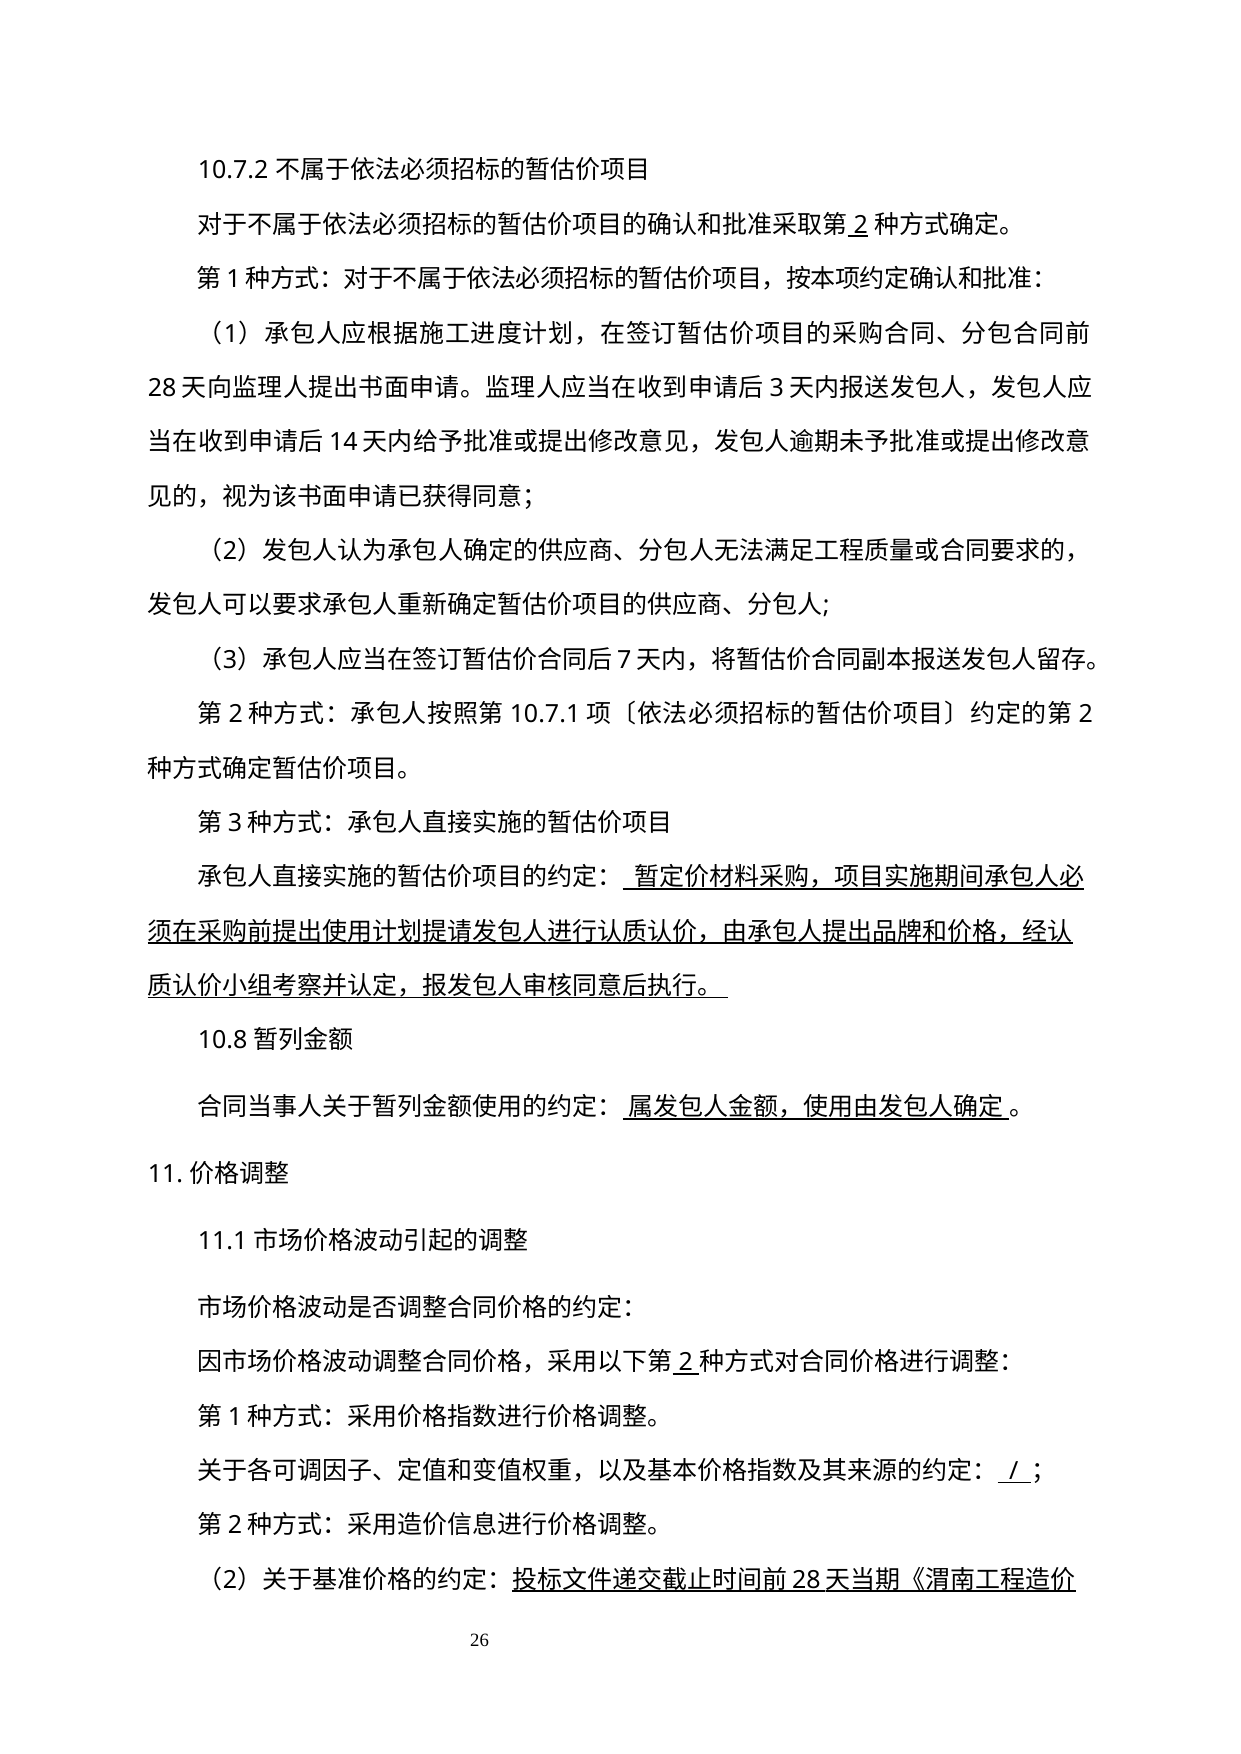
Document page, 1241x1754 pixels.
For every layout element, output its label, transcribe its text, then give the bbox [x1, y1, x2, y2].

text （1）承包人应根据施工进度计划，在签订暂估价项目的采购合同、分包合同前28天向监理人提出书面申请。监理人应当在收到申请后3天内报送发包人，发包人应当在收到申请后14天内给予批准或提出修改意见，发包人逾期未予批准或提出修改意见的，视为该书面申请已获得同意； [148, 313, 1093, 512]
text 第3种方式：承包人直接实施的暂估价项目 [148, 802, 1093, 839]
text 对于不属于依法必须招标的暂估价项目的确认和批准采取第 2 种方式确定。 [148, 204, 1093, 241]
text 承包人直接实施的暂估价项目的约定： 暂定价材料采购，项目实施期间承包人必须在采购前提出使用计划提请发包人进行认质认价，由承包人提出品牌和价格，经认质认价小组考察并认定，报发包人审核同意后执行。 [148, 857, 1093, 1002]
text 11.1 市场价格波动引起的调整 [148, 1221, 1093, 1257]
text （2）发包人认为承包人确定的供应商、分包人无法满足工程质量或合同要求的，发包人可以要求承包人重新确定暂估价项目的供应商、分包人; [148, 531, 1093, 621]
text 市场价格波动是否调整合同价格的约定： [148, 1287, 1093, 1324]
text 11. 价格调整 [148, 1154, 1093, 1190]
text 第1种方式：对于不属于依法必须招标的暂估价项目，按本项约定确认和批准： [148, 259, 1093, 295]
text 因市场价格波动调整合同价格，采用以下第 2 种方式对合同价格进行调整： [148, 1342, 1093, 1378]
text 合同当事人关于暂列金额使用的约定： 属发包人金额，使用由发包人确定 。 [148, 1087, 1093, 1123]
text 第2种方式：承包人按照第10.7.1项〔依法必须招标的暂估价项目〕约定的第2种方式确定暂估价项目。 [148, 694, 1093, 784]
text 10.7.2 不属于依法必须招标的暂估价项目 [148, 150, 1093, 186]
text 10.8 暂列金额 [148, 1020, 1093, 1056]
text 第1种方式：采用价格指数进行价格调整。 [148, 1396, 1093, 1432]
text 关于各可调因子、定值和变值权重，以及基本价格指数及其来源的约定： / ； [148, 1451, 1093, 1487]
text 第2种方式：采用造价信息进行价格调整。 [148, 1505, 1093, 1541]
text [148, 1559, 1093, 1596]
text （3）承包人应当在签订暂估价合同后7天内，将暂估价合同副本报送发包人留存。 [148, 639, 1093, 676]
